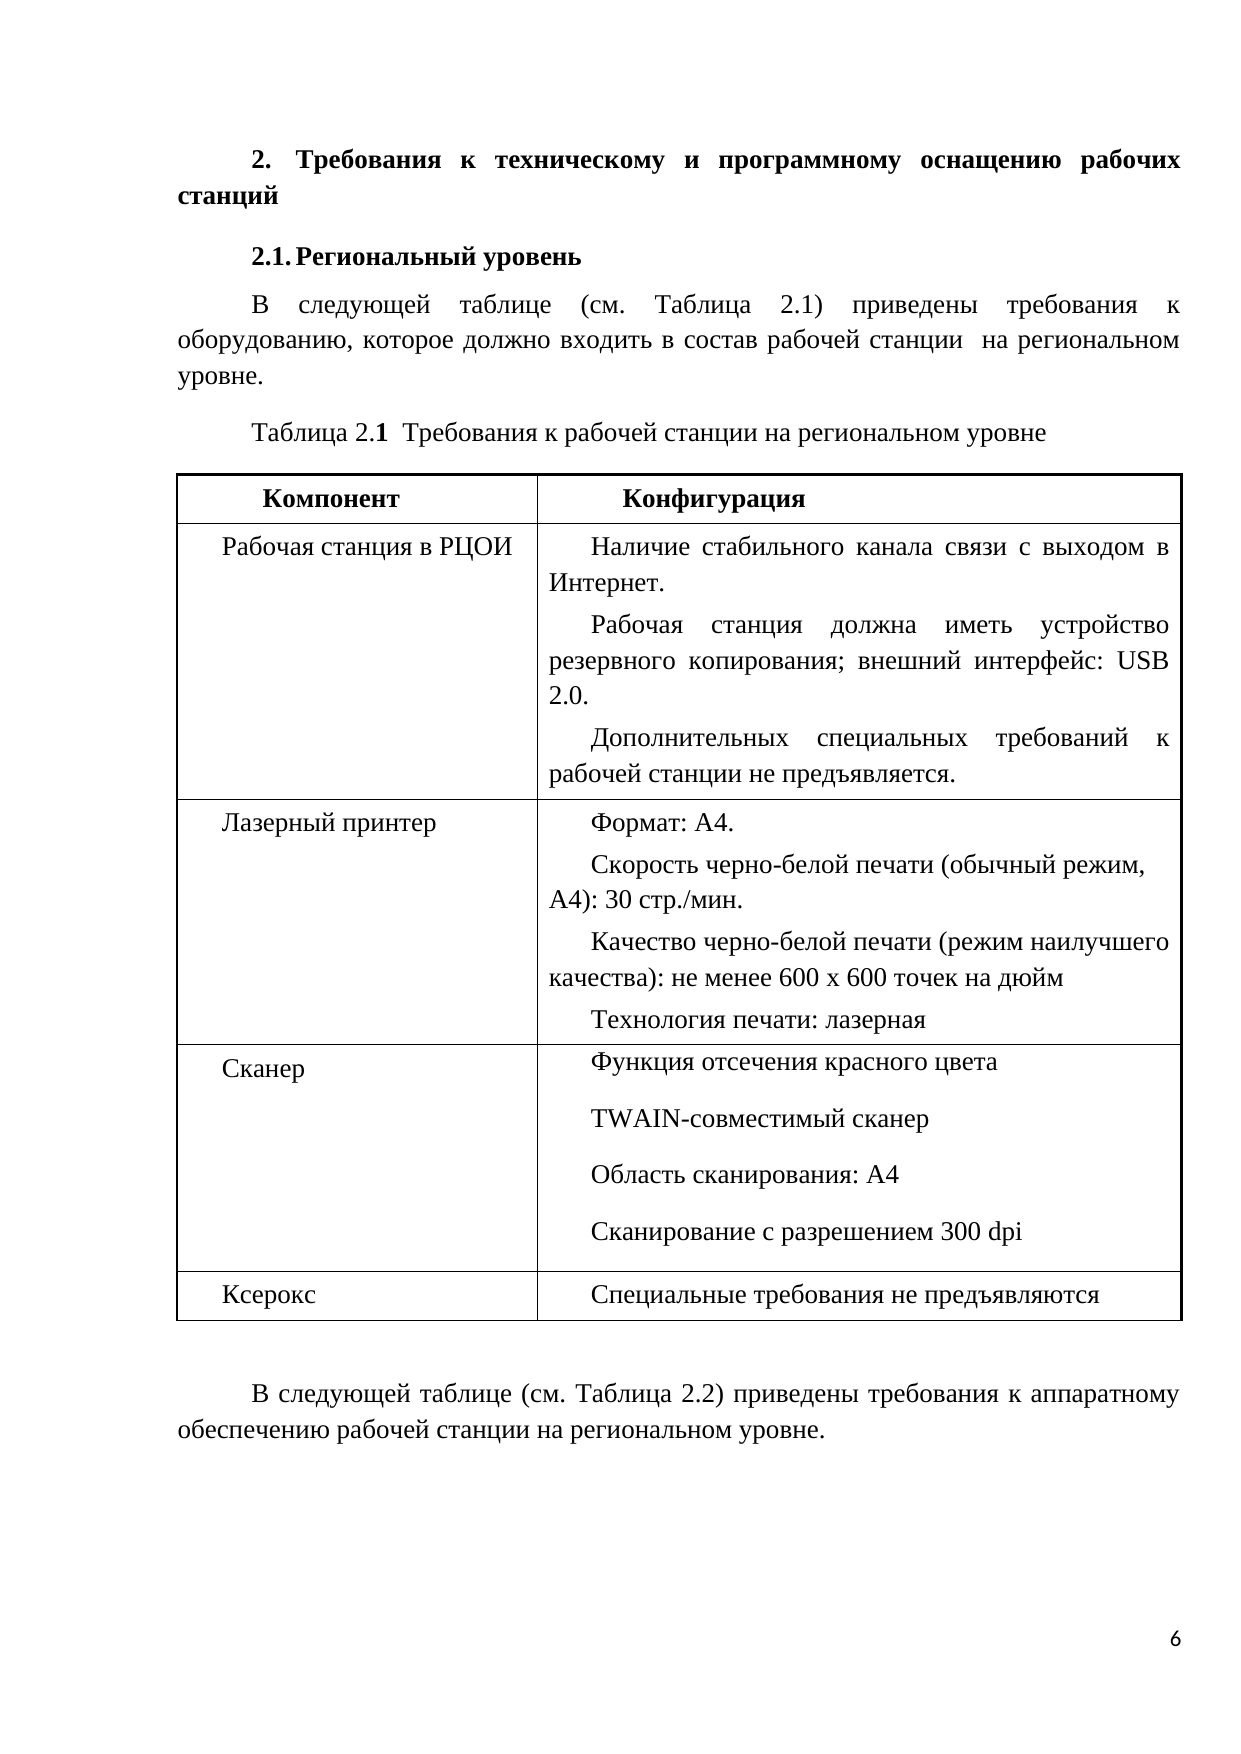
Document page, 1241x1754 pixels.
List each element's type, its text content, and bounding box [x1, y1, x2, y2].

table_cell Специальные требования не предъявляются [538, 1272, 1180, 1319]
table_header Компонент [178, 476, 537, 523]
table_cell Лазерный принтер [178, 800, 537, 1044]
table_cell Функция отсечения красного цвета TWAIN-совместимый сканер Область сканирования: А4 Сканирование с разрешением 300 dpi [538, 1045, 1180, 1271]
text Таблица 2.1 Требования к рабочей станции на региональном уровне [177, 416, 1181, 447]
table_header Конфигурация [538, 476, 1180, 523]
table_cell Наличие стабильного канала связи с выходом в Интернет. Рабочая станция должна иметь устройство резервного копирования; внешний интерфейс: USB 2.0. Дополнительных специальных требований к рабочей станции не предъявляется. [538, 524, 1180, 798]
table_cell Ксерокс [178, 1272, 537, 1319]
text В следующей таблице (см. Таблица 2.2) приведены требования к аппаратному обеспечению рабочей станции на региональном уровне. [177, 1377, 1181, 1444]
subtitle Требования к техническому и программному оснащению рабочих станций [177, 143, 1181, 210]
table_cell Формат: А4. Скорость черно-белой печати (обычный режим, A4): 30 стр./мин. Качество черно-белой печати (режим наилучшего качества): не менее 600 x 600 точек на дюйм Технология печати: лазерная [538, 800, 1180, 1044]
table_cell Сканер [178, 1045, 537, 1271]
text В следующей таблице (см. Таблица 2.1) приведены требования к оборудованию, которое должно входить в состав рабочей станции на региональном уровне. [177, 288, 1181, 390]
subtitle Региональный уровень [177, 239, 1181, 271]
table_cell Рабочая станция в РЦОИ [178, 524, 537, 798]
